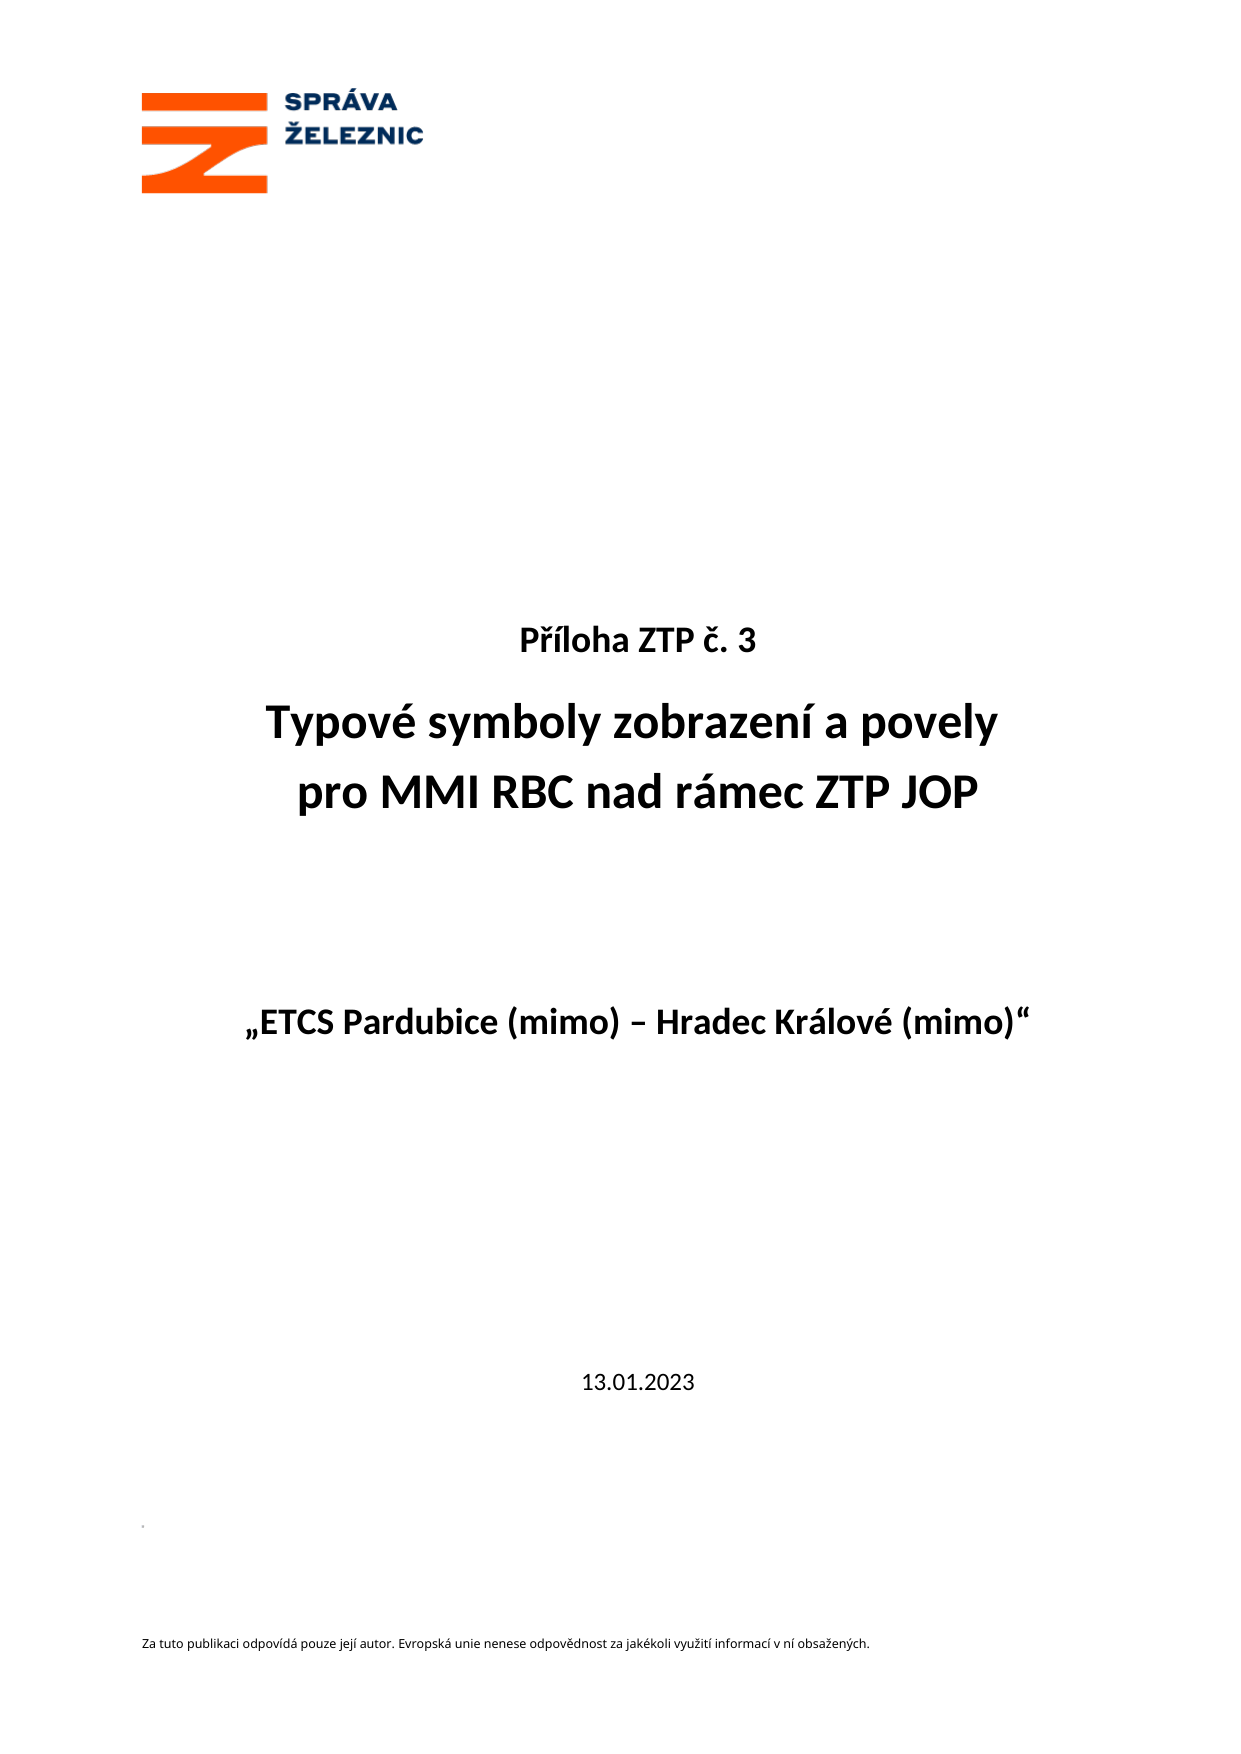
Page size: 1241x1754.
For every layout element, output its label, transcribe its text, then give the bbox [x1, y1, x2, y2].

text „ETCS Pardubice (mimo) – Hradec Králové (mimo)“ [142, 998, 1134, 1044]
text 13.01.2023 [142, 1366, 1134, 1396]
text Příloha ZTP č. 3 [142, 616, 1134, 662]
picture [141, 88, 424, 194]
text Typové symboly zobrazení a povely pro MMI RBC nad rámec ZTP JOP [142, 690, 1134, 821]
